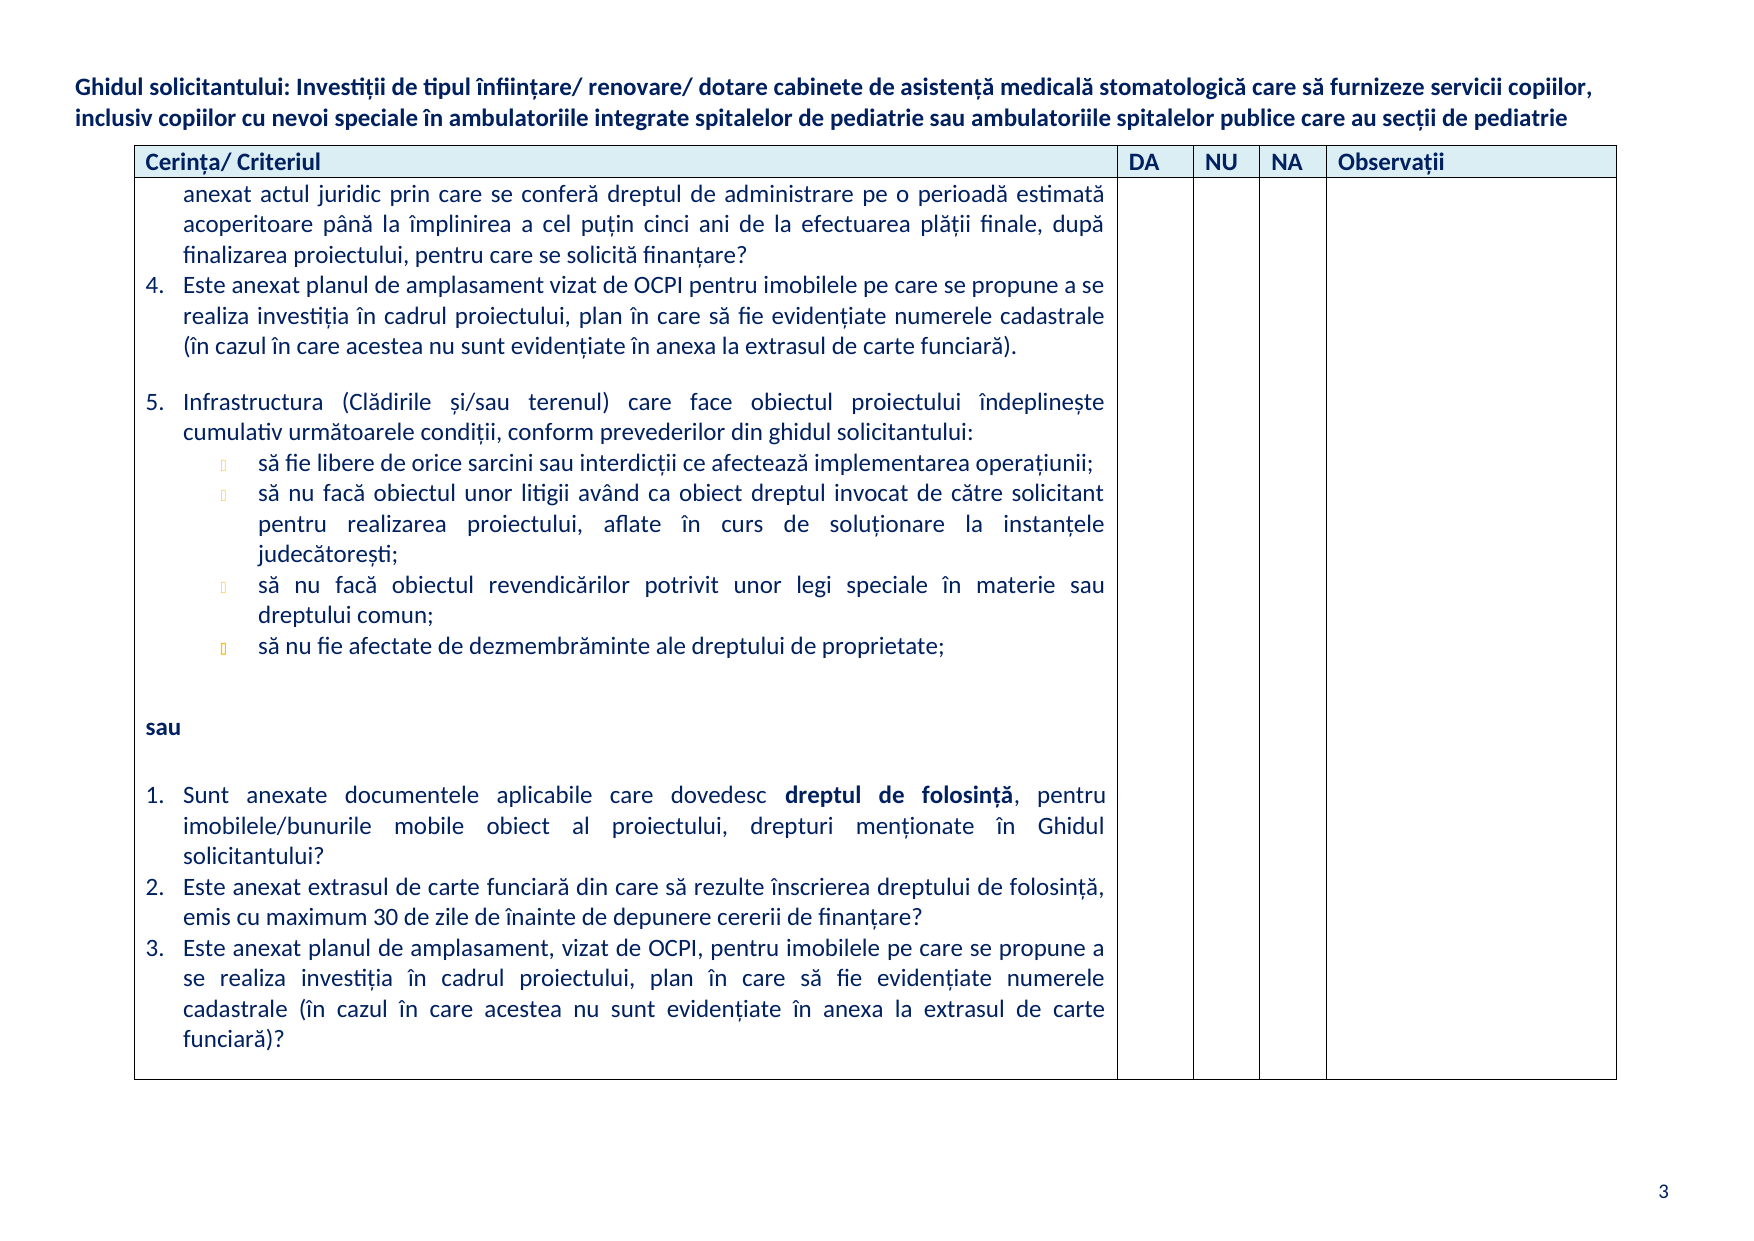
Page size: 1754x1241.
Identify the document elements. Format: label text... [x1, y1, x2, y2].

table_cell [1118, 178, 1193, 1079]
table_header Observații [1327, 146, 1616, 177]
table_cell [1327, 178, 1616, 1079]
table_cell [135, 178, 1117, 1079]
table_header Cerința/ Criteriul [135, 146, 1117, 177]
table_cell [1194, 178, 1259, 1079]
table_header NA [1260, 146, 1326, 177]
table_header NU [1194, 146, 1259, 177]
table_cell [1260, 178, 1326, 1079]
table_header DA [1118, 146, 1193, 177]
